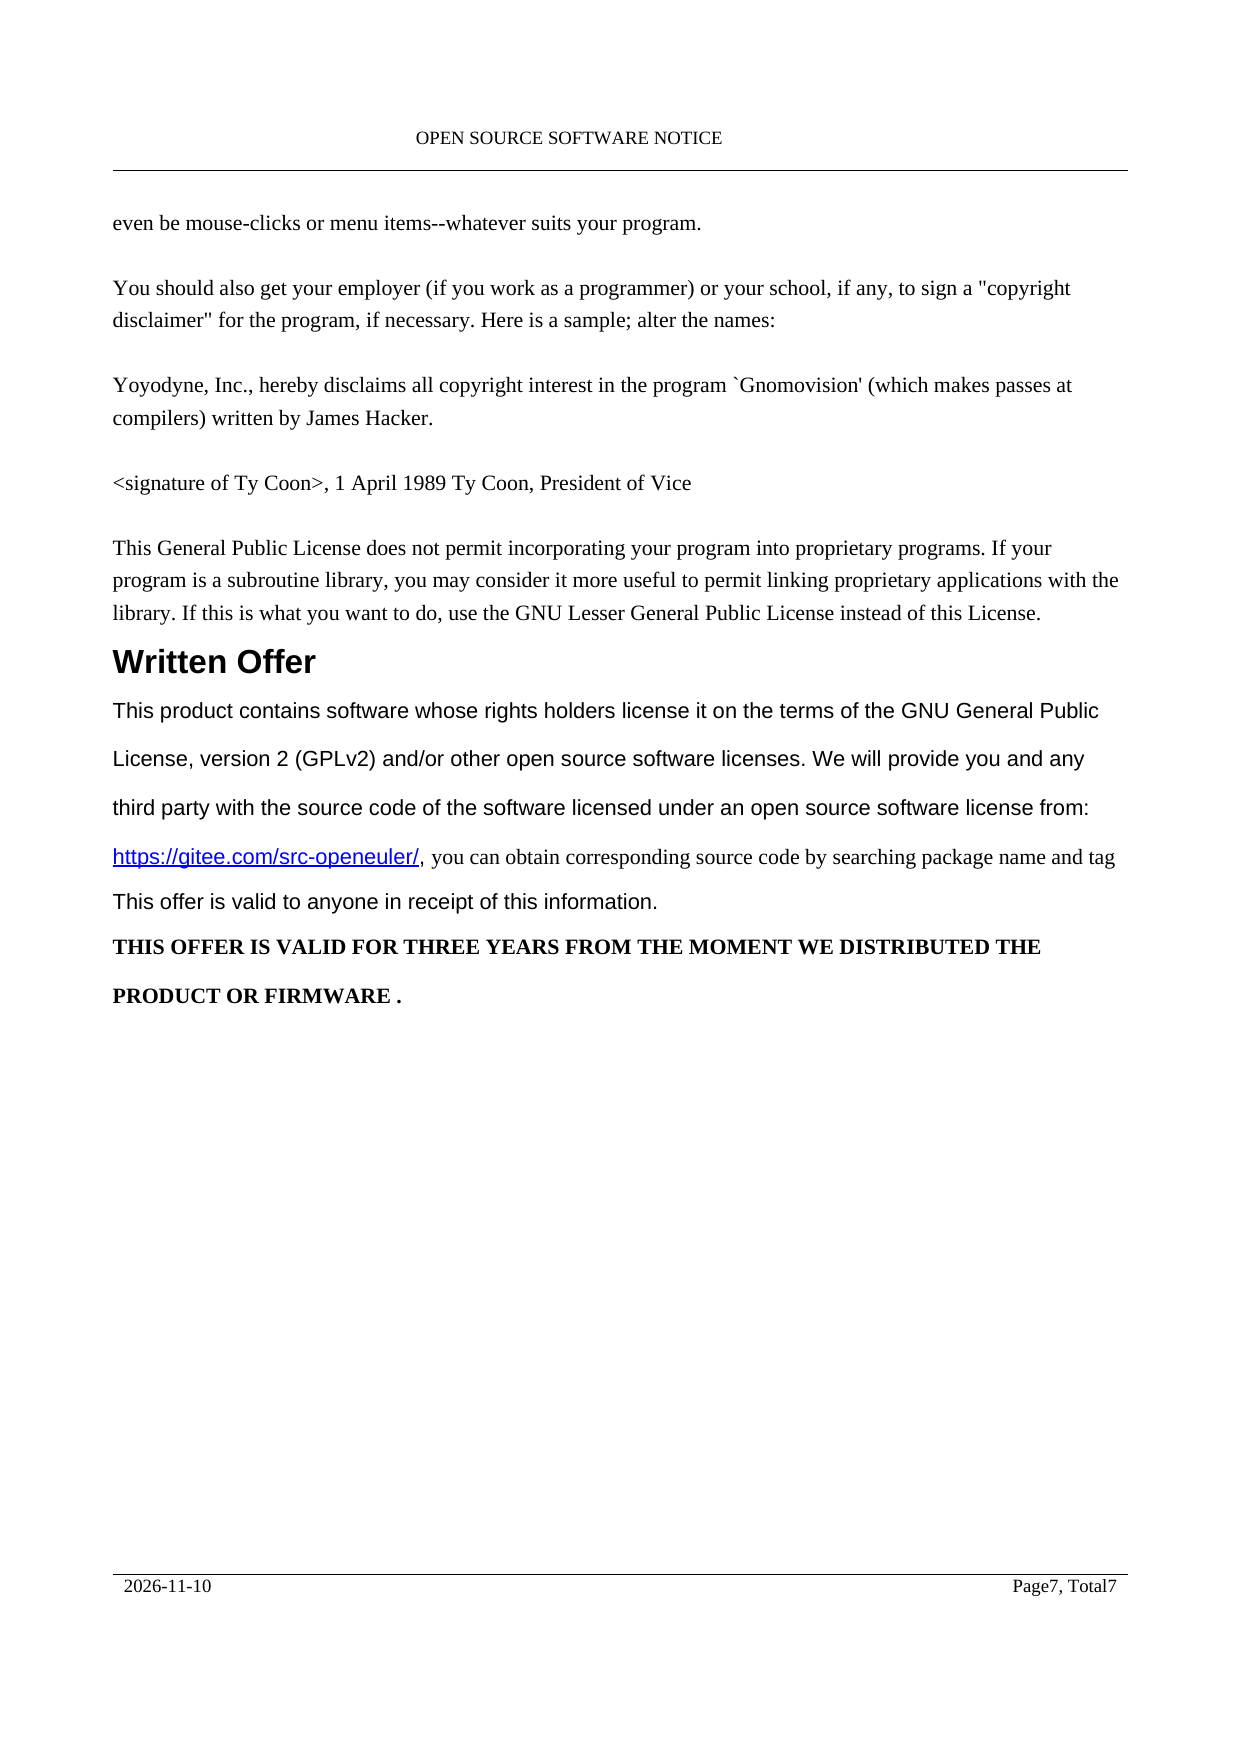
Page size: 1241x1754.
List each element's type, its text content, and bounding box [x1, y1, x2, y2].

text This offer is valid for three years from the moment we distributed the product or firmware . [112, 930, 1128, 1012]
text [112, 206, 1128, 629]
text Written Offer [112, 629, 1128, 694]
text This product contains software whose rights holders license it on the terms of the GNU General Public License, version 2 (GPLv2) and/or other open source software licenses. We will provide you and any third party with the source code of the software licensed under an open source software license from: https://gitee.com/src-openeuler/, you can obtain corresponding source code by searching package name and tag [112, 694, 1128, 873]
text This offer is valid to anyone in receipt of this information. [112, 885, 1128, 918]
